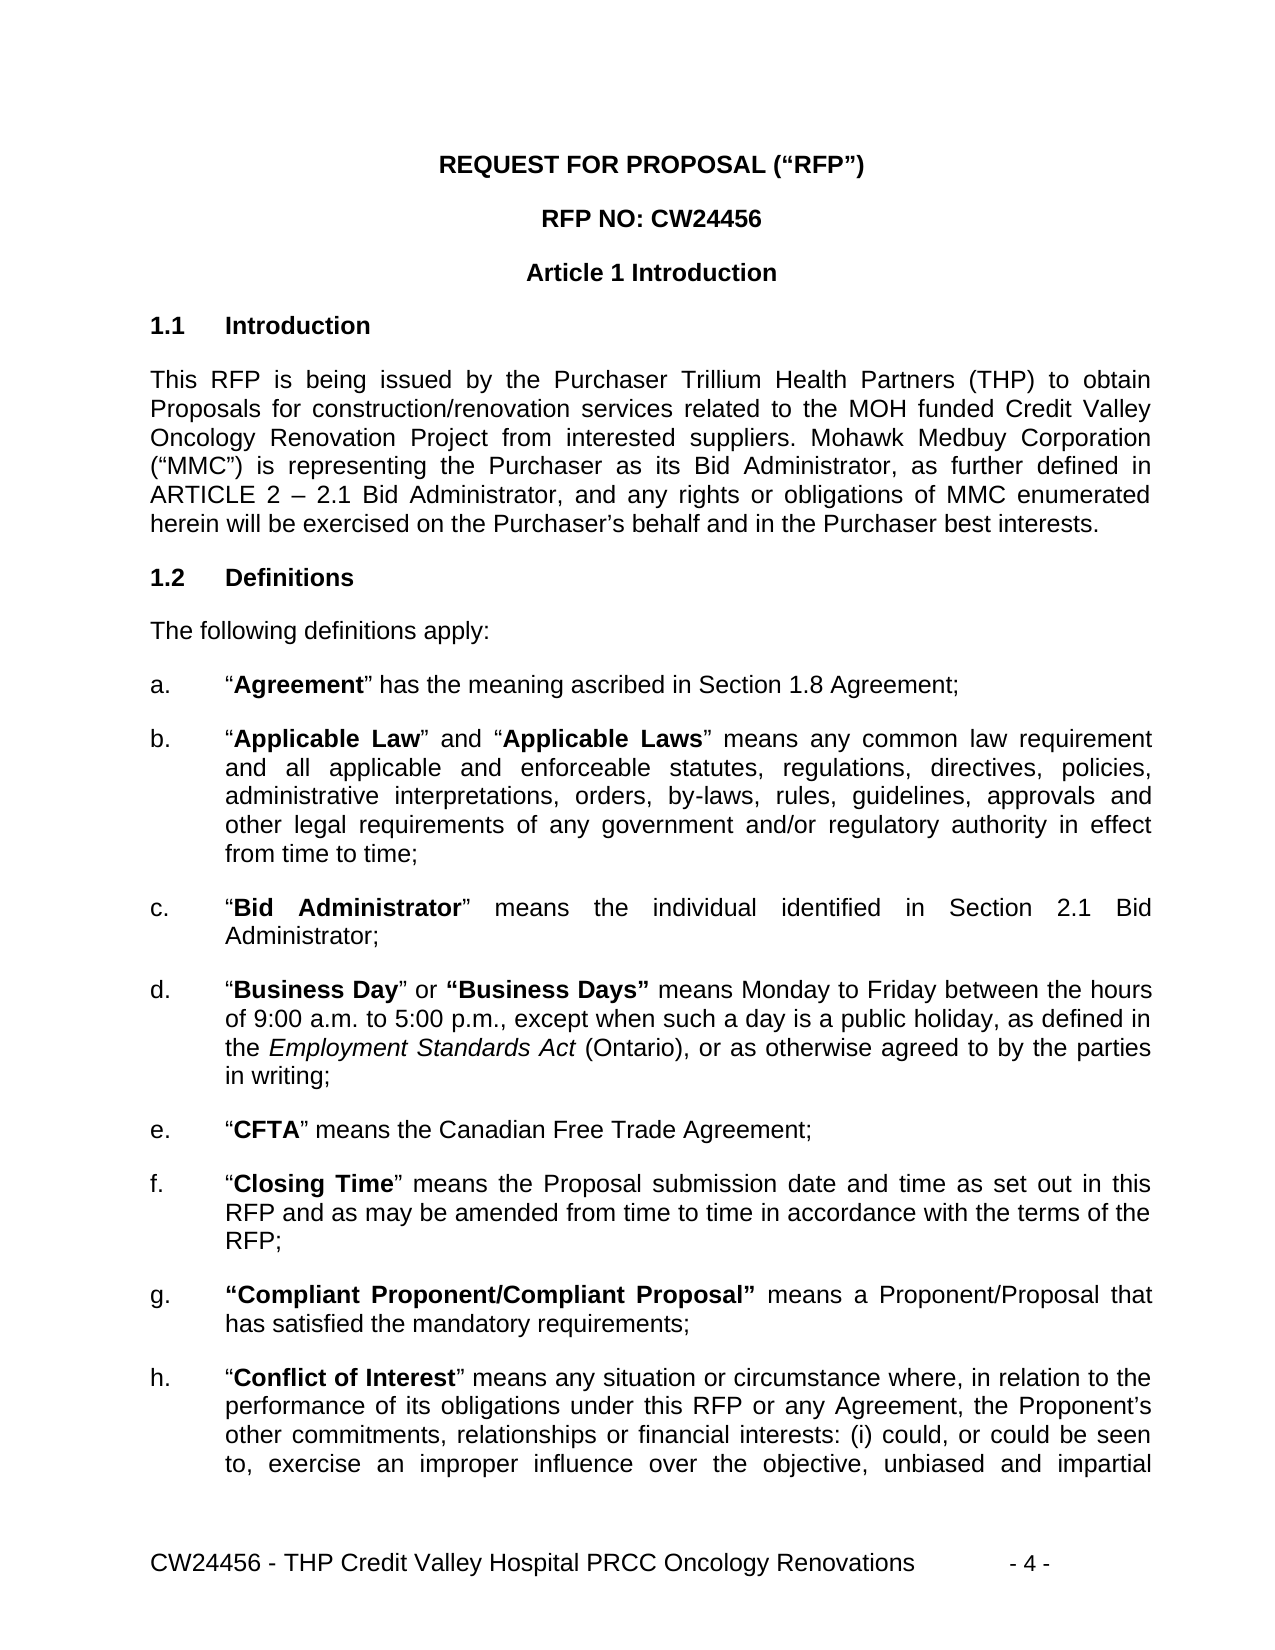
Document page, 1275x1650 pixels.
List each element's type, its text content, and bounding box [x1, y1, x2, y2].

subtitle “Bid Administrator” means the individual identified in Section 2.1 Bid Administrator; [150, 892, 1153, 950]
subtitle “Business Day” or “Business Days” means Monday to Friday between the hours of 9:00 a.m. to 5:00 p.m., except when such a day is a public holiday, as defined in the Employment Standards Act (Ontario), or as otherwise agreed to by the parties in writing; [150, 975, 1153, 1090]
text Request for Proposal (“RFP”) [150, 150, 1153, 179]
subtitle “Compliant Proponent/Compliant Proposal” means a Proponent/Proposal that has satisfied the mandatory requirements; [150, 1280, 1153, 1337]
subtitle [150, 1362, 1153, 1477]
subtitle “Agreement” has the meaning ascribed in Section 1.8 Agreement; [150, 670, 1153, 699]
subtitle “CFTA” means the Canadian Free Trade Agreement; [150, 1115, 1153, 1144]
subtitle Introduction [150, 311, 1153, 340]
subtitle This RFP is being issued by the Purchaser Trillium Health Partners (THP) to obtain Proposals for construction/renovation services related to the MOH funded Credit Valley Oncology Renovation Project from interested suppliers. Mohawk Medbuy Corporation (“MMC”) is representing the Purchaser as its Bid Administrator, as further defined in ARTICLE 2 – 2.1 Bid Administrator, and any rights or obligations of MMC enumerated herein will be exercised on the Purchaser’s behalf and in the Purchaser best interests. [150, 365, 1153, 537]
subtitle “Closing Time” means the Proposal submission date and time as set out in this RFP and as may be amended from time to time in accordance with the terms of the RFP; [150, 1169, 1153, 1255]
subtitle The following definitions apply: [150, 616, 1153, 645]
subtitle “Applicable Law” and “Applicable Laws” means any common law requirement and all applicable and enforceable statutes, regulations, directives, policies, administrative interpretations, orders, by-laws, rules, guidelines, approvals and other legal requirements of any government and/or regulatory authority in effect from time to time; [150, 724, 1153, 867]
text RFP No: CW24456 [150, 204, 1153, 232]
subtitle Definitions [150, 562, 1153, 591]
subtitle Introduction [150, 257, 1153, 286]
